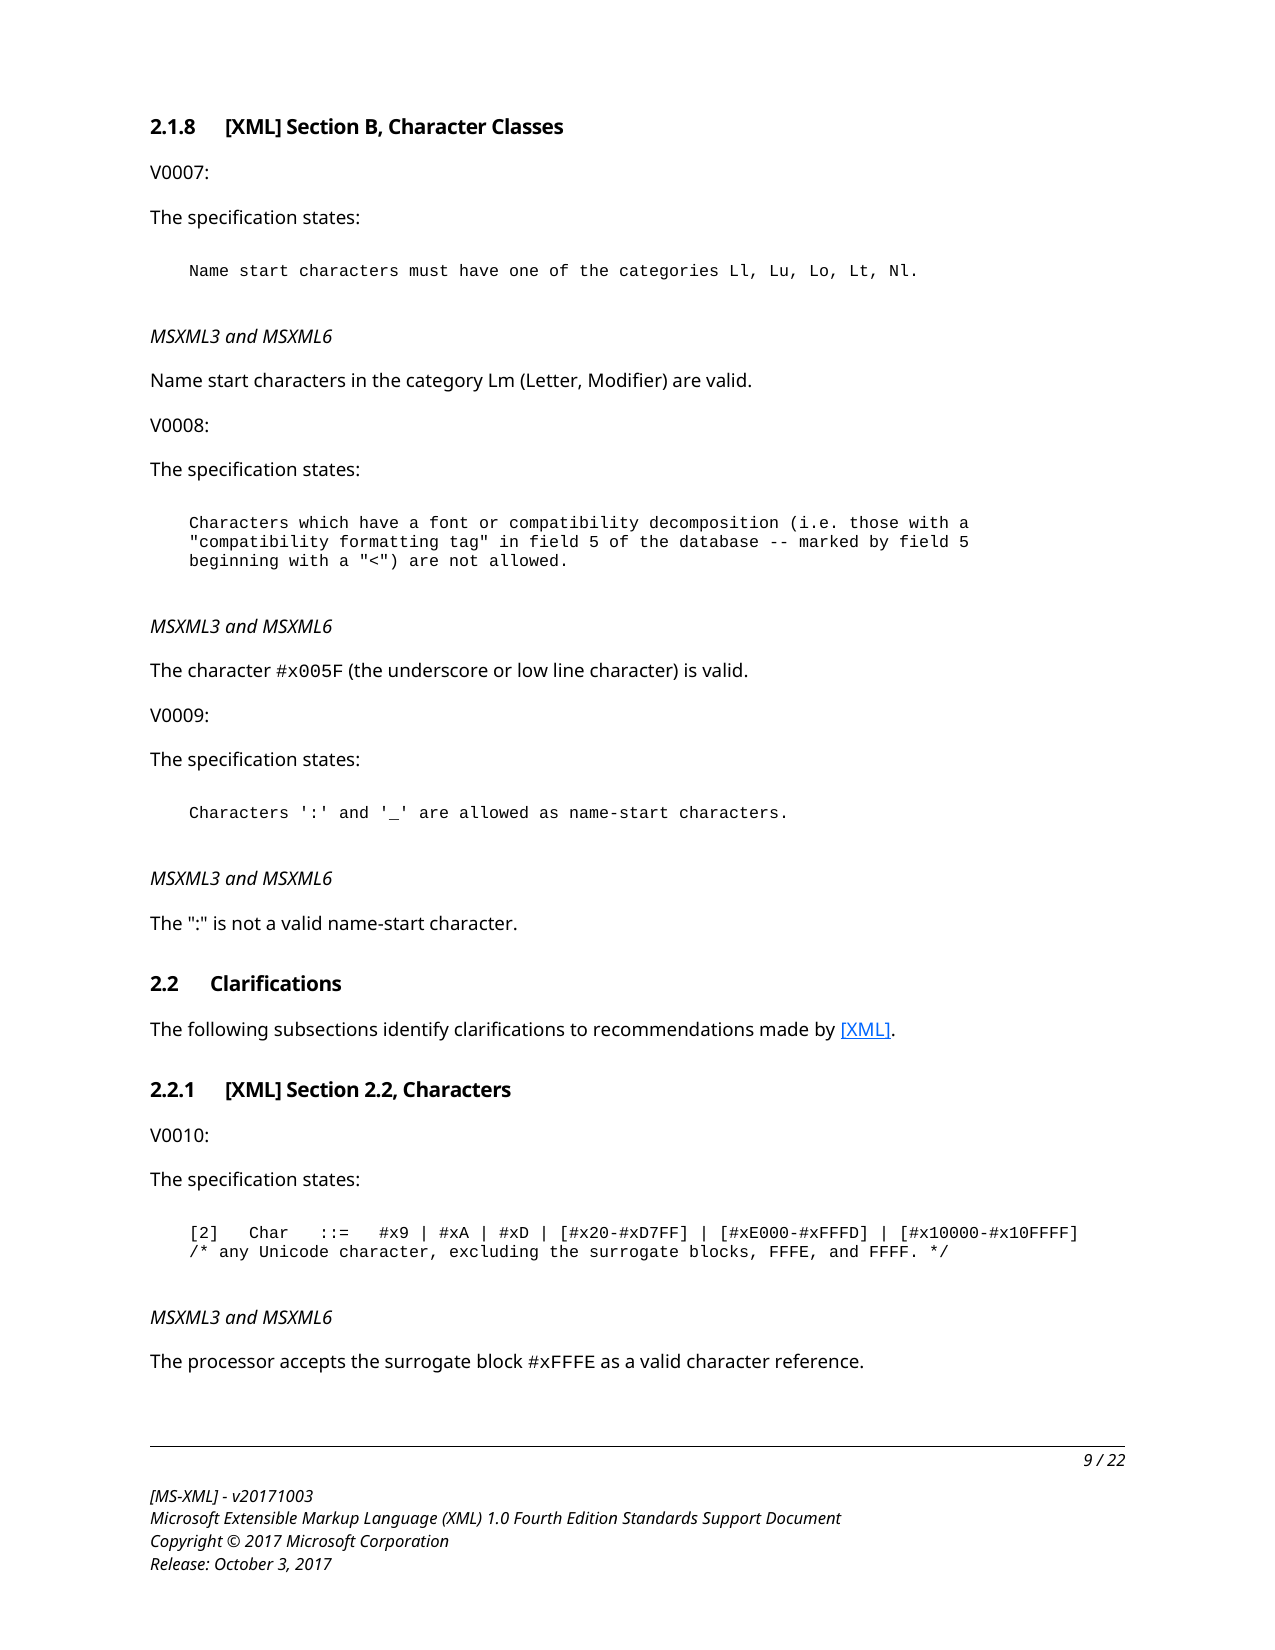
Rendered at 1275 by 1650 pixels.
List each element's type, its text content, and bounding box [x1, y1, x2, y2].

text Name start characters in the category Lm (Letter, Modifier) are valid. [150, 368, 1125, 393]
text "compatibility formatting tag" in field 5 of the database -- marked by field 5 [175, 519, 1137, 538]
text /* any Unicode character, excluding the surrogate blocks, FFFE, and FFFF. */ [175, 1229, 1137, 1273]
text MSXML3 and MSXML6 [150, 866, 1125, 891]
text V0007: [150, 160, 1125, 185]
text Characters ':' and '_' are allowed as name-start characters. [175, 797, 1137, 834]
text V0010: [150, 1122, 1125, 1147]
text The following subsections identify clarifications to recommendations made by [XML]. [150, 1016, 1125, 1041]
text The specification states: [150, 1166, 1125, 1192]
text V0008: [150, 412, 1125, 437]
text Name start characters must have one of the categories Ll, Lu, Lo, Lt, Nl. [175, 255, 1137, 292]
subtitle [XML] Section B, Character Classes [150, 112, 1125, 141]
text MSXML3 and MSXML6 [150, 323, 1125, 349]
text The processor accepts the surrogate block #xFFFE as a valid character reference. [150, 1349, 1125, 1374]
subtitle Clarifications [150, 969, 1125, 997]
text The ":" is not a valid name-start character. [150, 910, 1125, 935]
text The specification states: [150, 456, 1125, 482]
text MSXML3 and MSXML6 [150, 613, 1125, 639]
text The specification states: [150, 746, 1125, 772]
text beginning with a "<") are not allowed. [175, 538, 1137, 582]
text MSXML3 and MSXML6 [150, 1304, 1125, 1330]
text The character #x005F (the underscore or low line character) is valid. [150, 657, 1125, 683]
subtitle [XML] Section 2.2, Characters [150, 1075, 1125, 1103]
text The specification states: [150, 204, 1125, 229]
text V0009: [150, 702, 1125, 727]
